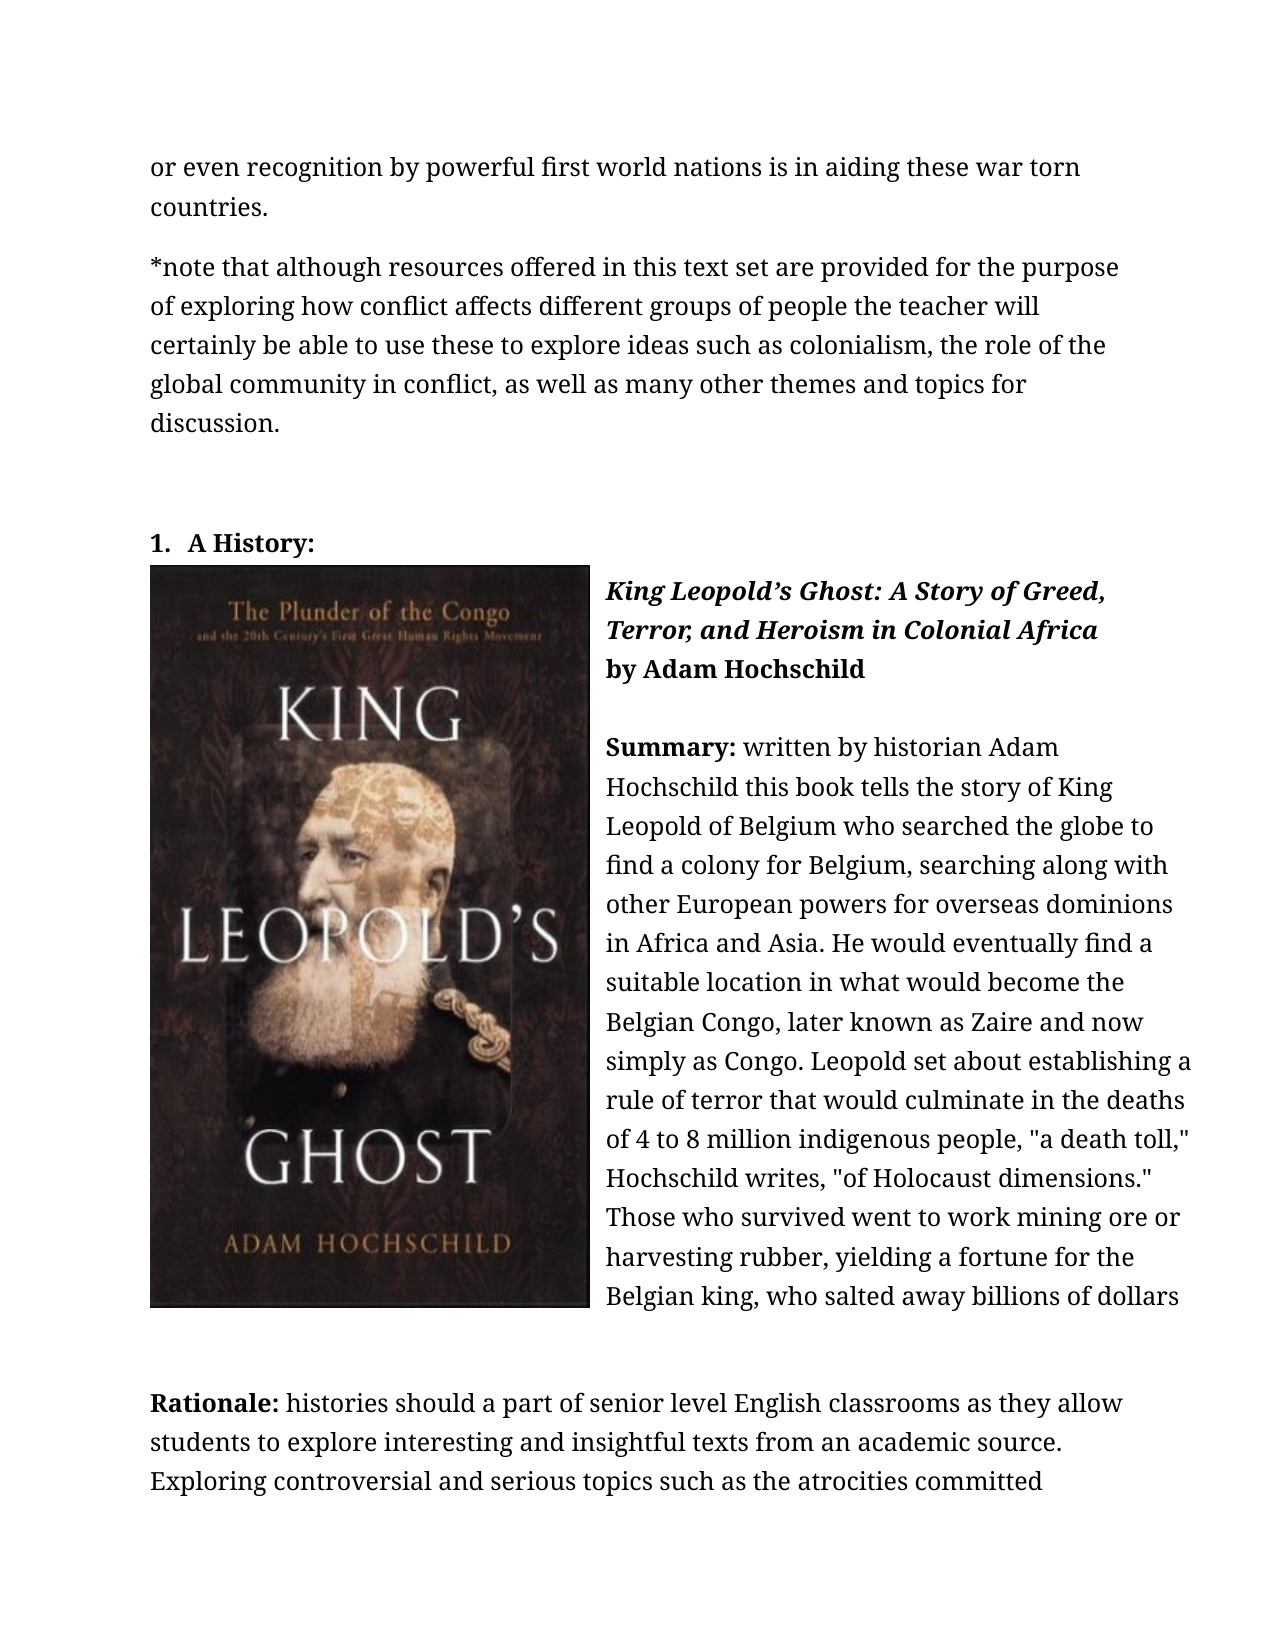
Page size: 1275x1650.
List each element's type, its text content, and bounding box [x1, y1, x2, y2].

text *note that although resources offered in this text set are provided for the purpose of exploring how conflict affects different groups of people the teacher will certainly be able to use these to explore ideas such as colonialism, the role of the global community in conflict, as well as many other themes and topics for discussion. [150, 249, 1125, 440]
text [150, 1385, 1125, 1498]
picture [150, 565, 590, 1308]
list A History: [150, 526, 1125, 560]
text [150, 150, 1125, 223]
